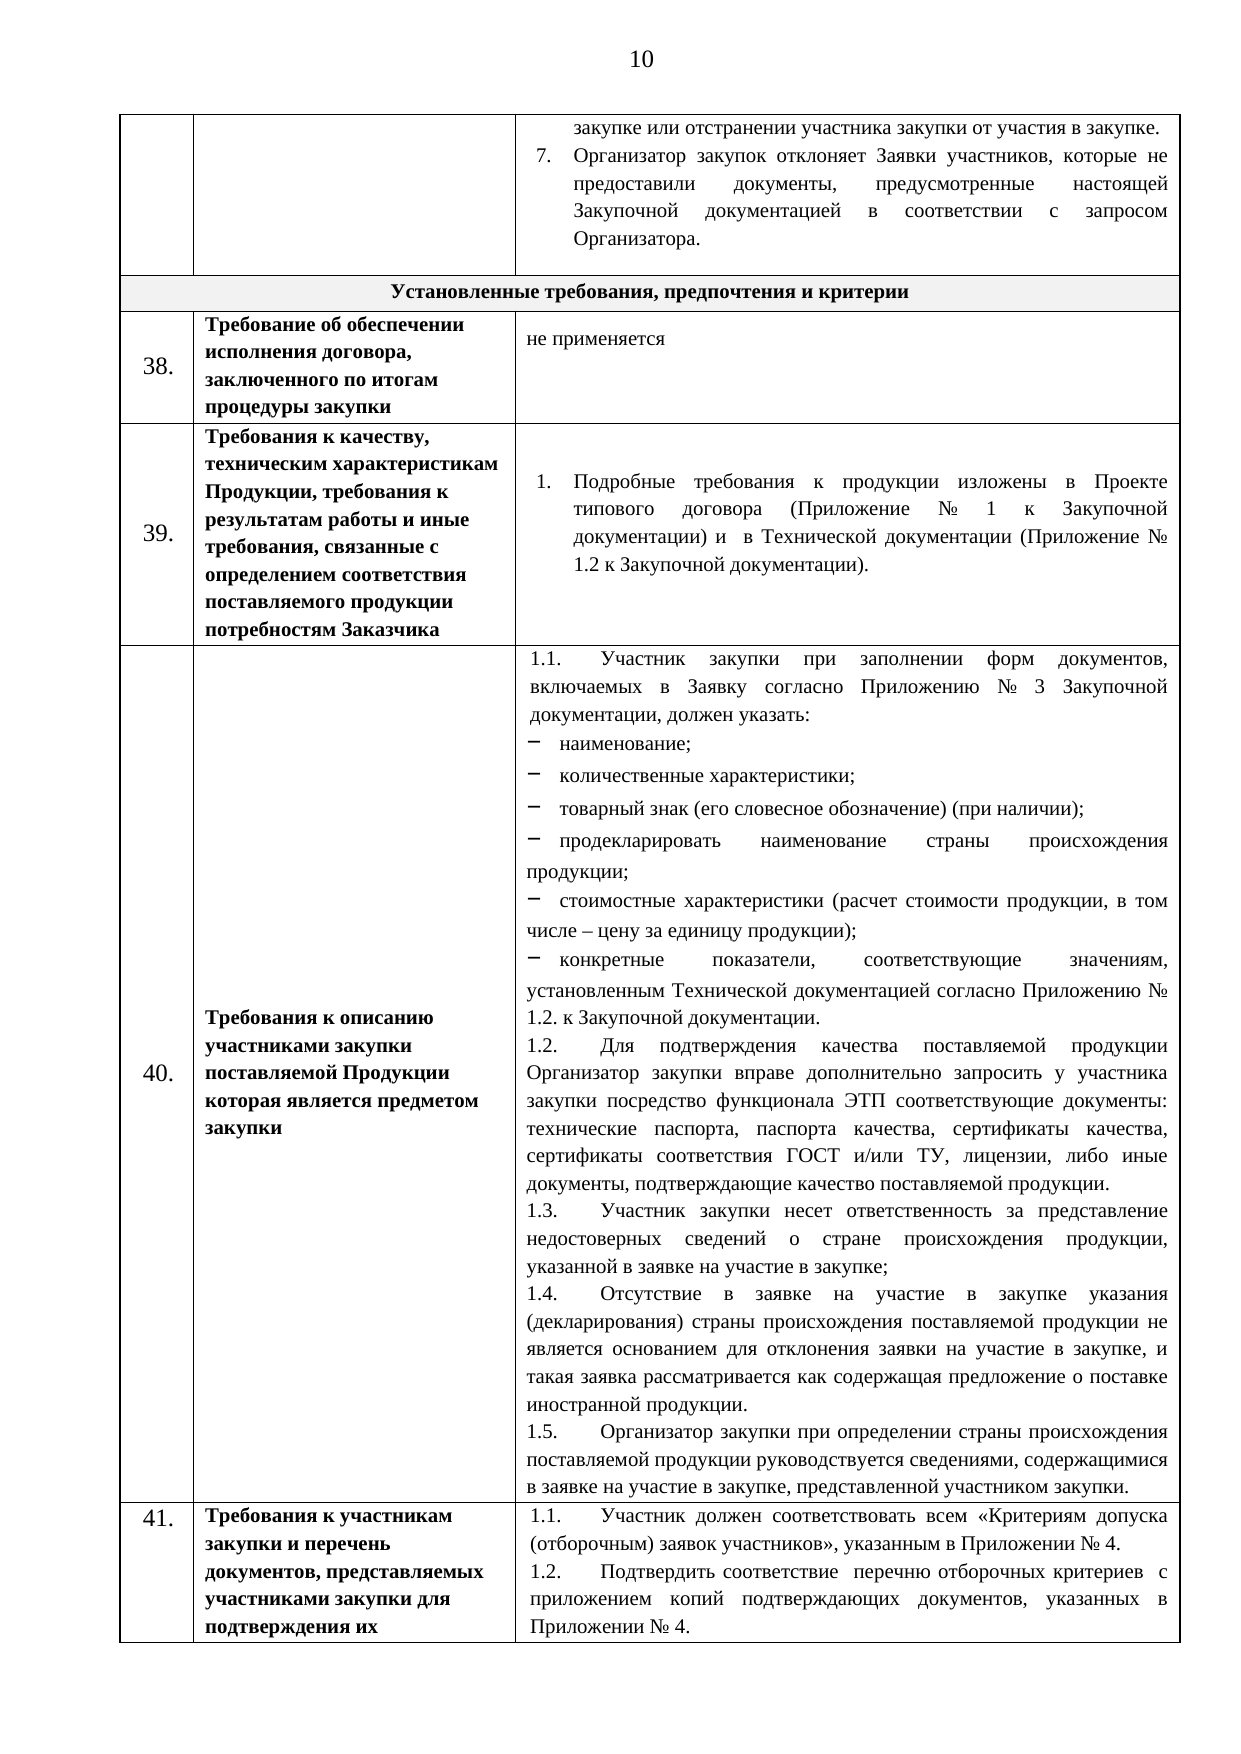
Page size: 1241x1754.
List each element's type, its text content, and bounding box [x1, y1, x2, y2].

table_cell Участник закупки при заполнении форм документов, включаемых в Заявку согласно Приложению № 3 Закупочной документации, должен указать: наименование; количественные характеристики; товарный знак (его словесное обозначение) (при наличии); продекларировать наименование страны происхождения продукции; стоимостные характеристики (расчет стоимости продукции, в том числе – цену за единицу продукции); конкретные показатели, соответствующие значениям, установленным Технической документацией согласно Приложению № 1.2. к Закупочной документации. Для подтверждения качества поставляемой продукции Организатор закупки вправе дополнительно запросить у участника закупки посредство функционала ЭТП соответствующие документы: технические паспорта, паспорта качества, сертификаты качества, сертификаты соответствия ГОСТ и/или ТУ, лицензии, либо иные документы, подтверждающие качество поставляемой продукции. Участник закупки несет ответственность за представление недостоверных сведений о стране происхождения продукции, указанной в заявке на участие в закупке; Отсутствие в заявке на участие в закупке указания (декларирования) страны происхождения поставляемой продукции не является основанием для отклонения заявки на участие в закупке, и такая заявка рассматривается как содержащая предложение о поставке иностранной продукции. Организатор закупки при определении страны происхождения поставляемой продукции руководствуется сведениями, содержащимися в заявке на участие в закупке, представленной участником закупки. [516, 646, 1179, 1502]
table_cell [121, 646, 193, 1502]
table_cell Подробные требования к продукции изложены в Проекте типового договора (Приложение № 1 к Закупочной документации) и в Технической документации (Приложение № 1.2 к Закупочной документации). [516, 424, 1179, 645]
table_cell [194, 1503, 515, 1642]
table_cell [194, 115, 515, 274]
table_cell Требования к описанию участниками закупки поставляемой Продукции которая является предметом закупки [194, 646, 515, 1502]
table_cell Установленные требования, предпочтения и критерии [121, 276, 1179, 311]
table_cell не применяется [516, 312, 1179, 423]
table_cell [516, 115, 1179, 274]
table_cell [516, 1503, 1179, 1642]
table_cell [121, 312, 193, 423]
table_cell [121, 115, 193, 274]
table_cell [121, 1503, 193, 1642]
table_cell Требование об обеспечении исполнения договора, заключенного по итогам процедуры закупки [194, 312, 515, 423]
table_cell Требования к качеству, техническим характеристикам Продукции, требования к результатам работы и иные требования, связанные с определением соответствия поставляемого продукции потребностям Заказчика [194, 424, 515, 645]
table_cell [121, 424, 193, 645]
